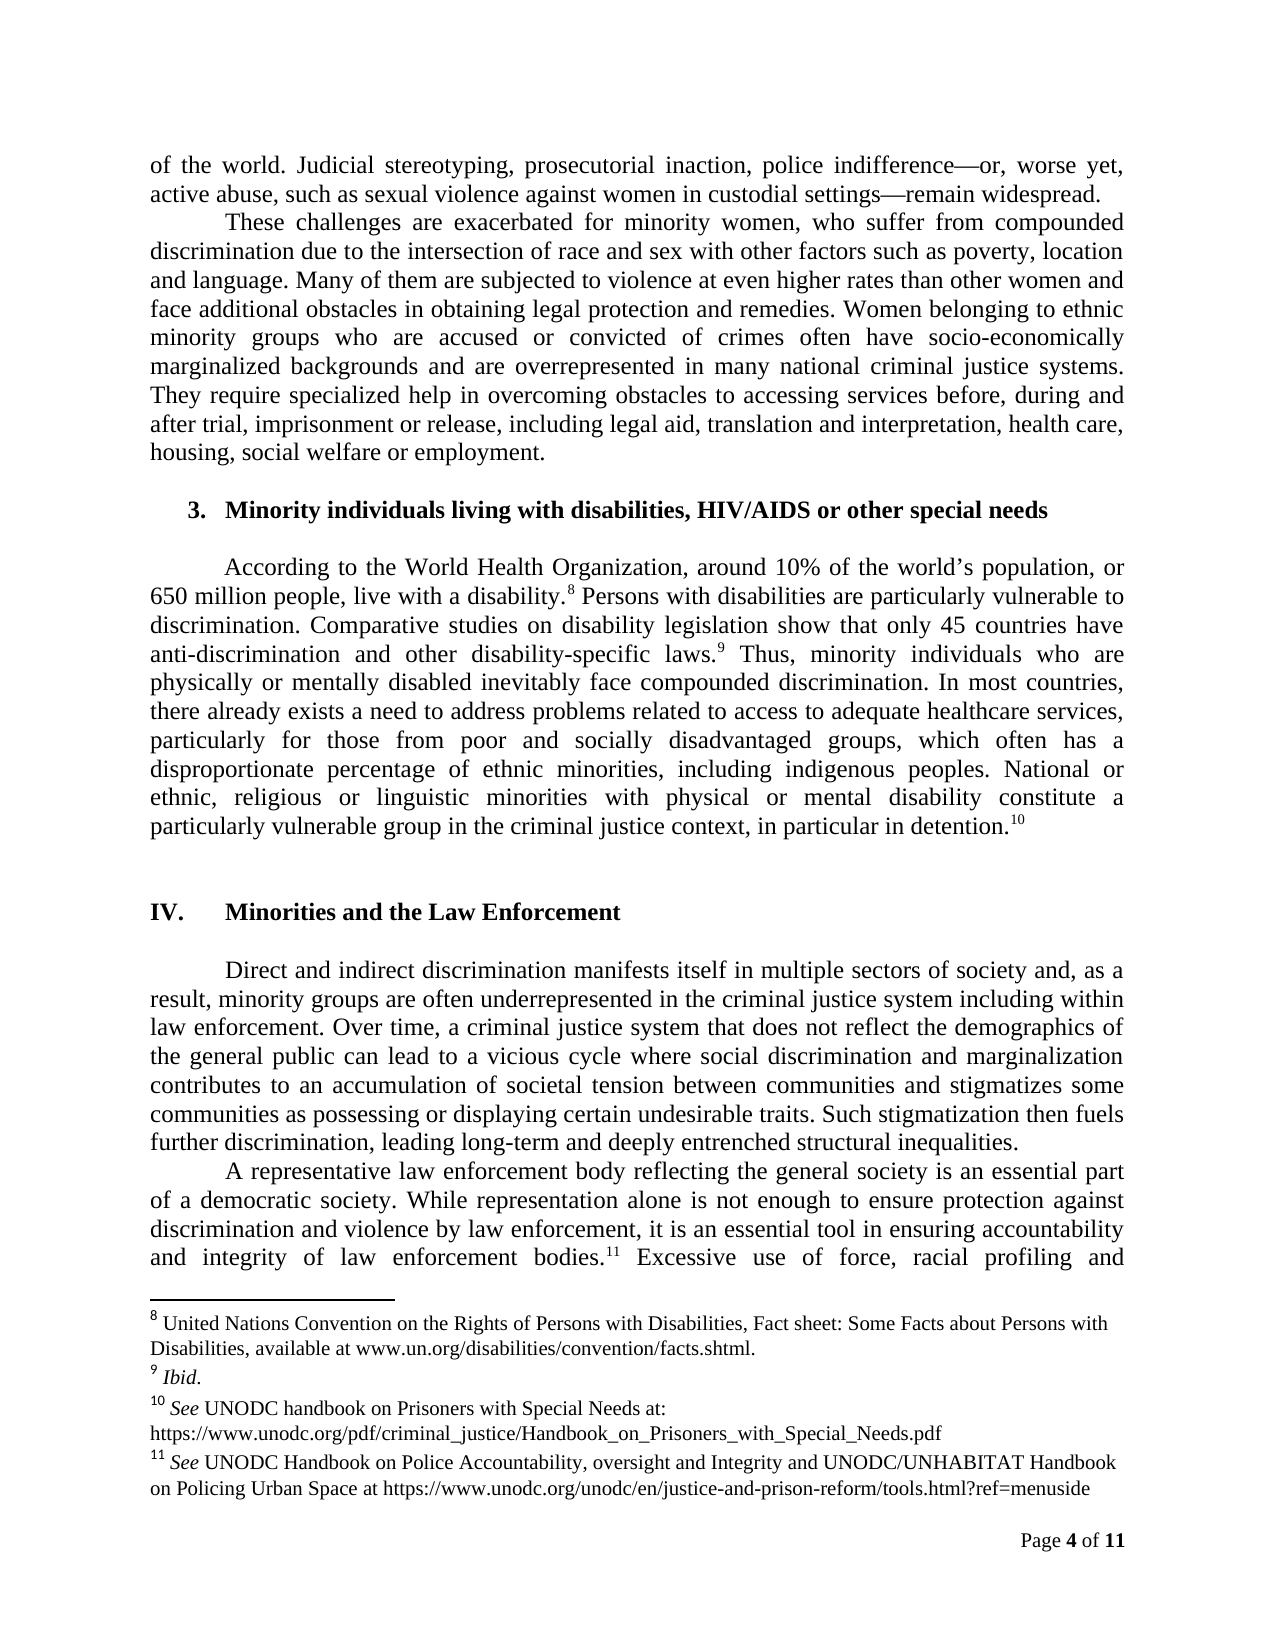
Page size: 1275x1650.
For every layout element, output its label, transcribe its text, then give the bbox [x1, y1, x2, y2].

list Minority individuals living with disabilities, HIV/AIDS or other special needs [187, 495, 1125, 524]
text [150, 1156, 1125, 1271]
text These challenges are exacerbated for minority women, who suffer from compounded discrimination due to the intersection of race and sex with other factors such as poverty, location and language. Many of them are subjected to violence at even higher rates than other women and face additional obstacles in obtaining legal protection and remedies. Women belonging to ethnic minority groups who are accused or convicted of crimes often have socio-economically marginalized backgrounds and are overrepresented in many national criminal justice systems. They require specialized help in overcoming obstacles to accessing services before, during and after trial, imprisonment or release, including legal aid, translation and interpretation, health care, housing, social welfare or employment. [150, 207, 1125, 466]
list Minorities and the Law Enforcement [150, 897, 1125, 926]
text According to the World Health Organization, around 10% of the world’s population, or 650 million people, live with a disability. Persons with disabilities are particularly vulnerable to discrimination. Comparative studies on disability legislation show that only 45 countries have anti-discrimination and other disability-specific laws. Thus, minority individuals who are physically or mentally disabled inevitably face compounded discrimination. In most countries, there already exists a need to address problems related to access to adequate healthcare services, particularly for those from poor and socially disadvantaged groups, which often has a disproportionate percentage of ethnic minorities, including indigenous peoples. National or ethnic, religious or linguistic minorities with physical or mental disability constitute a particularly vulnerable group in the criminal justice context, in particular in detention. [150, 552, 1125, 840]
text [150, 150, 1125, 207]
text Direct and indirect discrimination manifests itself in multiple sectors of society and, as a result, minority groups are often underrepresented in the criminal justice system including within law enforcement. Over time, a criminal justice system that does not reflect the demographics of the general public can lead to a vicious cycle where social discrimination and marginalization contributes to an accumulation of societal tension between communities and stigmatizes some communities as possessing or displaying certain undesirable traits. Such stigmatization then fuels further discrimination, leading long-term and deeply entrenched structural inequalities. [150, 955, 1125, 1156]
